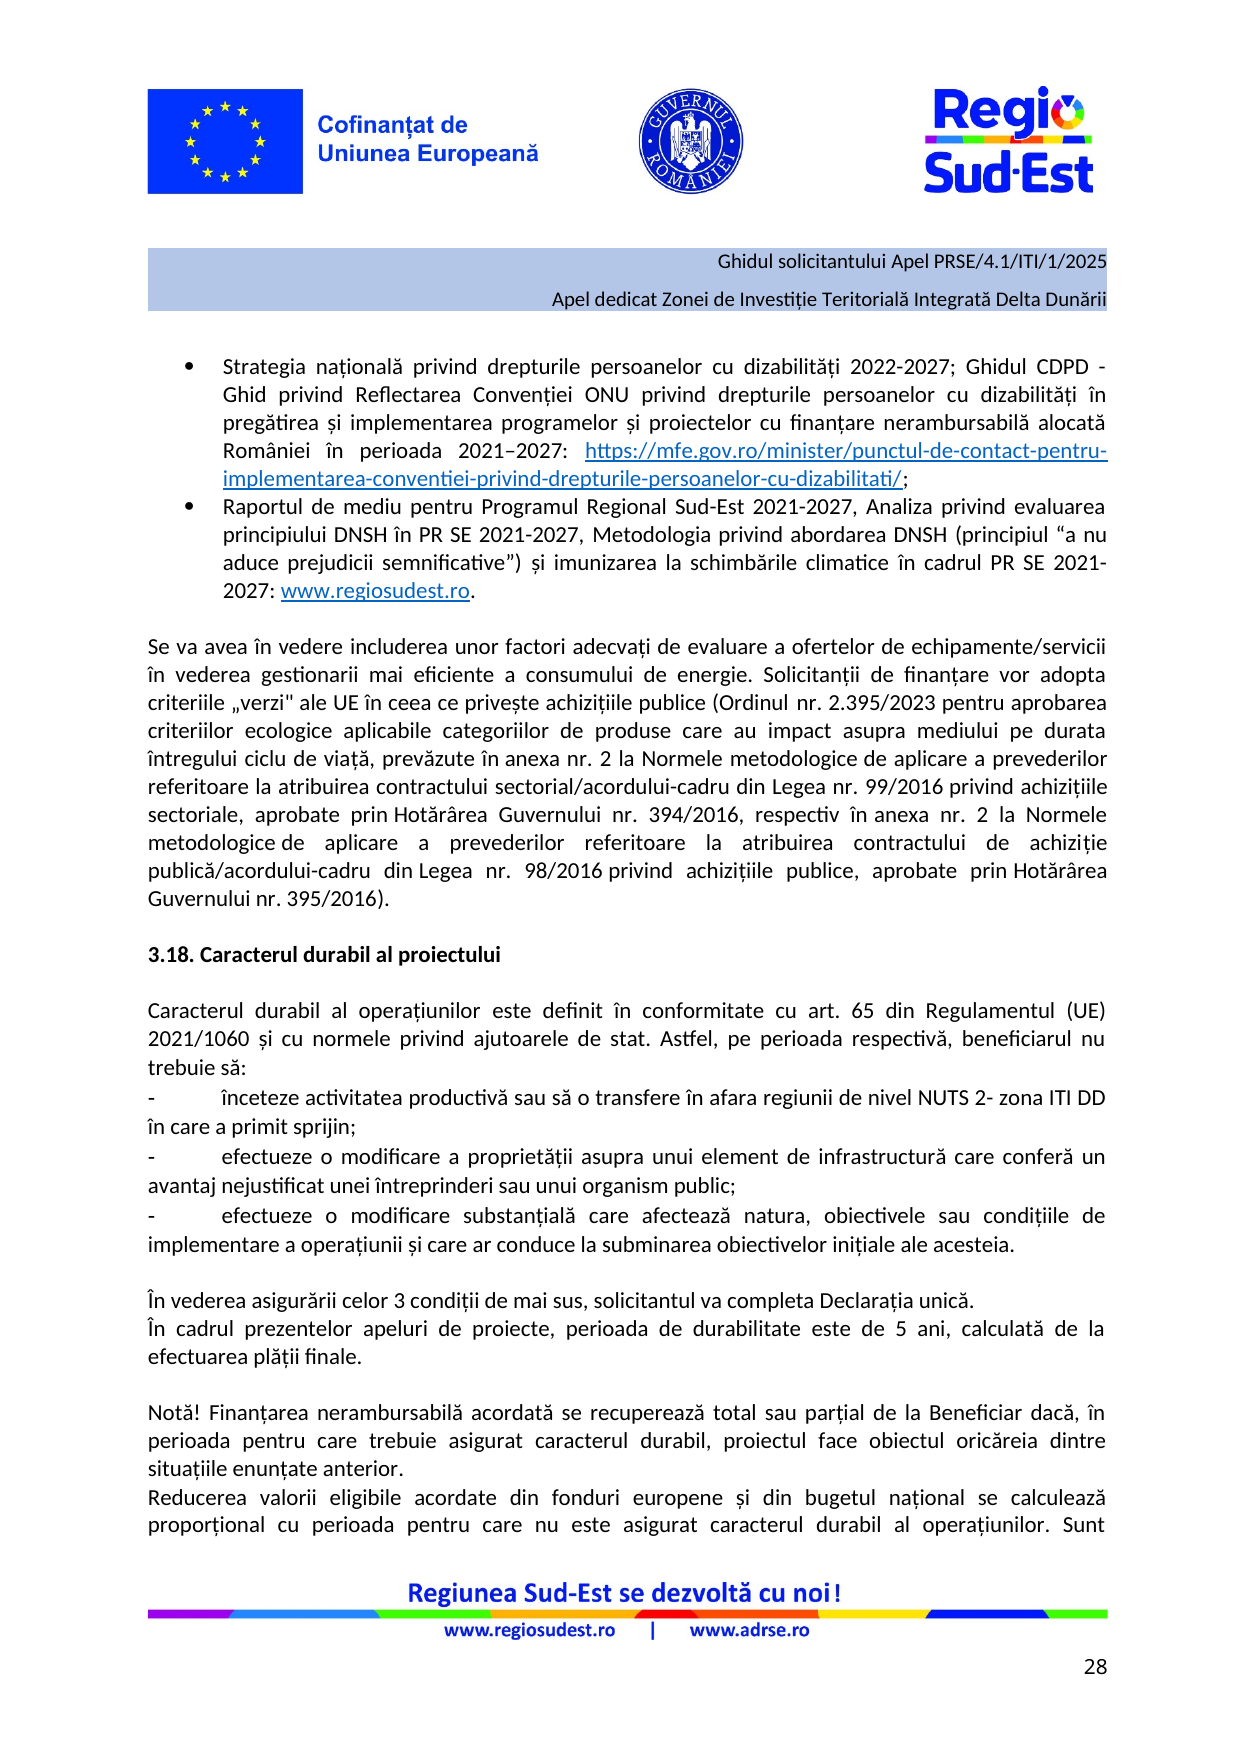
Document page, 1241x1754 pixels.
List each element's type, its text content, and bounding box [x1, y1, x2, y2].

text Notă! Finanțarea nerambursabilă acordată se recuperează total sau parțial de la Beneficiar dacă, în perioada pentru care trebuie asigurat caracterul durabil, proiectul face obiectul oricăreia dintre situațiile enunțate anterior. [148, 1398, 1107, 1483]
subtitle 3.18. Caracterul durabil al proiectului [148, 941, 1107, 968]
picture [147, 1582, 1108, 1640]
text În vederea asigurării celor 3 condiții de mai sus, solicitantul va completa Declarația unică. [148, 1286, 1107, 1314]
picture [147, 86, 1093, 195]
text Se va avea în vedere includerea unor factori adecvați de evaluare a ofertelor de echipamente/servicii în vederea gestionarii mai eficiente a consumului de energie. Solicitanții de finanțare vor adopta criteriile „verzi" ale UE în ceea ce privește achizițiile publice (Ordinul nr. 2.395/2023 pentru aprobarea criteriilor ecologice aplicabile categoriilor de produse care au impact asupra mediului pe durata întregului ciclu de viaţă, prevăzute în anexa nr. 2 la Normele metodologice de aplicare a prevederilor referitoare la atribuirea contractului sectorial/acordului-cadru din Legea nr. 99/2016 privind achiziţiile sectoriale, aprobate prin Hotărârea Guvernului nr. 394/2016, respectiv în anexa nr. 2 la Normele metodologice de aplicare a prevederilor referitoare la atribuirea contractului de achiziţie publică/acordului-cadru din Legea nr. 98/2016 privind achiziţiile publice, aprobate prin Hotărârea Guvernului nr. 395/2016). [148, 632, 1107, 716]
text Caracterul durabil al operațiunilor este definit în conformitate cu art. 65 din Regulamentul (UE) 2021/1060 și cu normele privind ajutoarele de stat. Astfel, pe perioada respectivă, beneficiarul nu trebuie să: [148, 997, 1107, 1081]
list efectueze o modificare substanțială care afectează natura, obiectivele sau condițiile de implementare a operațiunii și care ar conduce la subminarea obiectivelor inițiale ale acesteia. [148, 1199, 1107, 1258]
list Strategia națională privind drepturile persoanelor cu dizabilități 2022-2027; Ghidul CDPD - Ghid privind Reflectarea Convenției ONU privind drepturile persoanelor cu dizabilități în pregătirea și implementarea programelor și proiectelor cu finanțare nerambursabilă alocată României în perioada 2021–2027: https://mfe.gov.ro/minister/punctul-de-contact-pentru-implementarea-conventiei-privind-drepturile-persoanelor-cu-dizabilitati/; [185, 352, 1107, 492]
list efectueze o modificare a proprietății asupra unui element de infrastructură care conferă un avantaj nejustificat unei întreprinderi sau unui organism public; [148, 1140, 1107, 1199]
list înceteze activitatea productivă sau să o transfere în afara regiunii de nivel NUTS 2- zona ITI DD în care a primit sprijin; [148, 1081, 1107, 1140]
list Raportul de mediu pentru Programul Regional Sud-Est 2021-2027, Analiza privind evaluarea principiului DNSH în PR SE 2021-2027, Metodologia privind abordarea DNSH (principiul “a nu aduce prejudicii semnificative”) și imunizarea la schimbările climatice în cadrul PR SE 2021-2027: www.regiosudest.ro. [185, 492, 1107, 604]
text În cadrul prezentelor apeluri de proiecte, perioada de durabilitate este de 5 ani, calculată de la efectuarea plății finale. [148, 1314, 1107, 1371]
